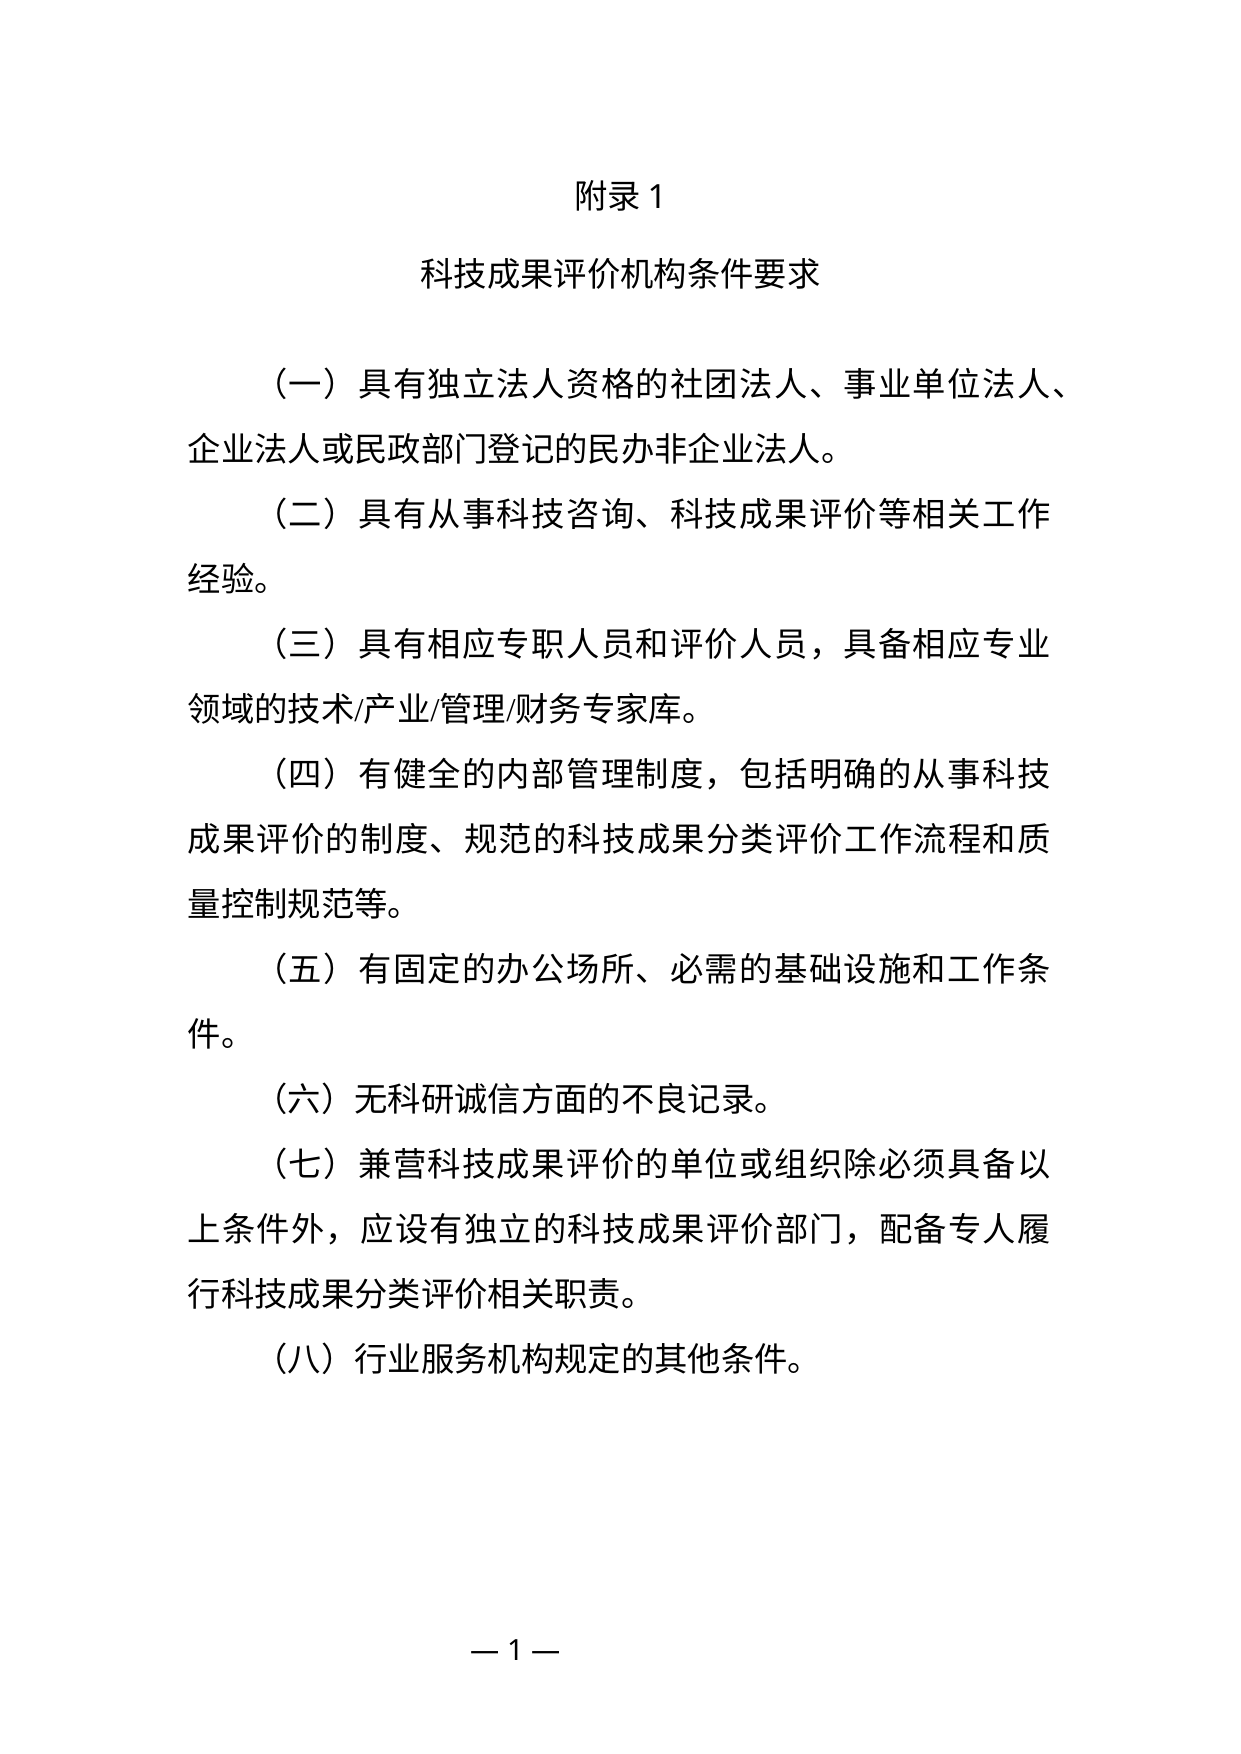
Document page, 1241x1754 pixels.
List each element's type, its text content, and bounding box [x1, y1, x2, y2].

text （七）兼营科技成果评价的单位或组织除必须具备以上条件外，应设有独立的科技成果评价部门，配备专人履行科技成果分类评价相关职责。 [187, 1129, 1053, 1324]
text （六）无科研诚信方面的不良记录。 [187, 1064, 1053, 1129]
text （五）有固定的办公场所、必需的基础设施和工作条件。 [187, 934, 1053, 1064]
text （三）具有相应专职人员和评价人员，具备相应专业领域的技术/产业/管理/财务专家库。 [187, 609, 1053, 739]
text （二）具有从事科技咨询、科技成果评价等相关工作经验。 [187, 479, 1053, 609]
text 附录1 [187, 162, 1053, 227]
text （一）具有独立法人资格的社团法人、事业单位法人、企业法人或民政部门登记的民办非企业法人。 [187, 349, 1053, 479]
text （四）有健全的内部管理制度，包括明确的从事科技成果评价的制度、规范的科技成果分类评价工作流程和质量控制规范等。 [187, 739, 1053, 934]
text （八）行业服务机构规定的其他条件。 [187, 1324, 1053, 1389]
text 科技成果评价机构条件要求 [187, 239, 1053, 304]
